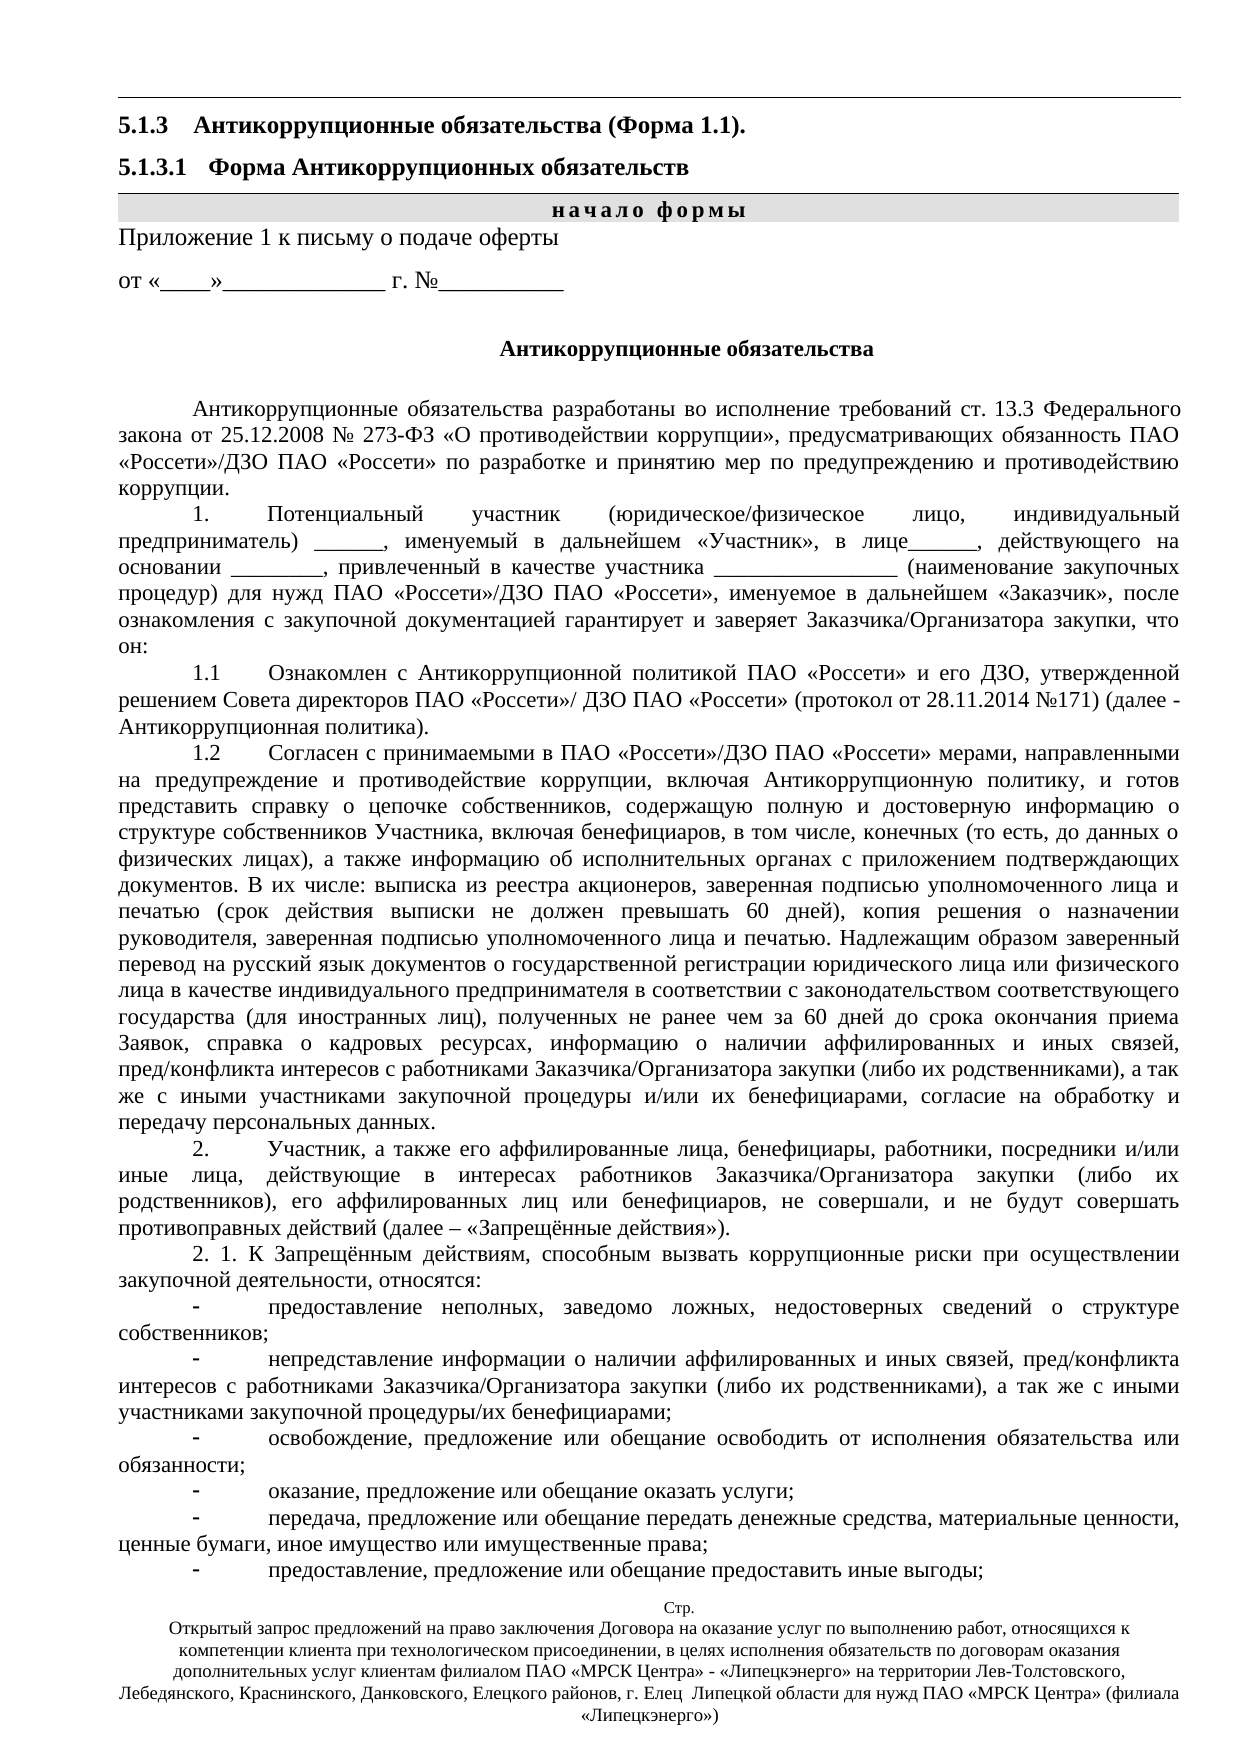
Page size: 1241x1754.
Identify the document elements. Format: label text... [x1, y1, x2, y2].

text от «____»_____________ г. №__________ [118, 266, 1181, 294]
subtitle Антикоррупционные обязательства (Форма 1.1). [118, 111, 1181, 139]
text 2. 1. К Запрещённым действиям, способным вызвать коррупционные риски при осуществлении закупочной деятельности, относятся: [118, 1240, 1181, 1293]
text Антикоррупционные обязательства [118, 335, 1181, 361]
list непредставление информации о наличии аффилированных и иных связей, пред/конфликта интересов с работниками Заказчика/Организатора закупки (либо их родственниками), а так же с иными участниками закупочной процедуры/их бенефициарами; [118, 1345, 1181, 1424]
list оказание, предложение или обещание оказать услуги; [118, 1477, 1181, 1503]
subtitle Форма Антикоррупционных обязательств [118, 152, 1181, 181]
text начало формы [118, 194, 1179, 222]
text Антикоррупционные обязательства разработаны во исполнение требований ст. 13.3 Федерального закона от 25.12.2008 № 273-ФЗ «О противодействии коррупции», предусматривающих обязанность ПАО «Россети»/ДЗО ПАО «Россети» по разработке и принятию мер по предупреждению и противодействию коррупции. [118, 395, 1181, 500]
list предоставление неполных, заведомо ложных, недостоверных сведений о структуре собственников; [118, 1293, 1181, 1345]
list предоставление, предложение или обещание предоставить иные выгоды; [118, 1556, 1181, 1583]
text Приложение 1 к письму о подаче оферты [118, 222, 1181, 251]
list Согласен с принимаемыми в ПАО «Россети»/ДЗО ПАО «Россети» мерами, направленными на предупреждение и противодействие коррупции, включая Антикоррупционную политику, и готов представить справку о цепочке собственников, содержащую полную и достоверную информацию о структуре собственников Участника, включая бенефициаров, в том числе, конечных (то есть, до данных о физических лицах), а также информацию об исполнительных органах с приложением подтверждающих документов. В их числе: выписка из реестра акционеров, заверенная подписью уполномоченного лица и печатью (срок действия выписки не должен превышать 60 дней), копия решения о назначении руководителя, заверенная подписью уполномоченного лица и печатью. Надлежащим образом заверенный перевод на русский язык документов о государственной регистрации юридического лица или физического лица в качестве индивидуального предпринимателя в соответствии с законодательством соответствующего государства (для иностранных лиц), полученных не ранее чем за 60 дней до срока окончания приема Заявок, справка о кадровых ресурсах, информацию о наличии аффилированных и иных связей, пред/конфликта интересов с работниками Заказчика/Организатора закупки (либо их родственниками), а так же с иными участниками закупочной процедуры и/или их бенефициарами, согласие на обработку и передачу персональных данных. [118, 739, 1181, 1134]
list передача, предложение или обещание передать денежные средства, материальные ценности, ценные бумаги, иное имущество или имущественные права; [118, 1503, 1181, 1556]
list освобождение, предложение или обещание освободить от исполнения обязательства или обязанности; [118, 1424, 1181, 1477]
text 1.1 Ознакомлен с Антикоррупционной политикой ПАО «Россети» и его ДЗО, утвержденной решением Совета директоров ПАО «Россети»/ ДЗО ПАО «Россети» (протокол от 28.11.2014 №171) (далее - Антикоррупционная политика). [118, 658, 1181, 739]
list Участник, а также его аффилированные лица, бенефициары, работники, посредники и/или иные лица, действующие в интересах работников Заказчика/Организатора закупки (либо их родственников), его аффилированных лиц или бенефициаров, не совершали, и не будут совершать противоправных действий (далее – «Запрещённые действия»). [118, 1134, 1181, 1240]
list Потенциальный участник (юридическое/физическое лицо, индивидуальный предприниматель) ______, именуемый в дальнейшем «Участник», в лице______, действующего на основании ________, привлеченный в качестве участника ________________ (наименование закупочных процедур) для нужд ПАО «Россети»/ДЗО ПАО «Россети», именуемое в дальнейшем «Заказчик», после ознакомления с закупочной документацией гарантирует и заверяет Заказчика/Организатора закупки, что он: [118, 500, 1181, 658]
